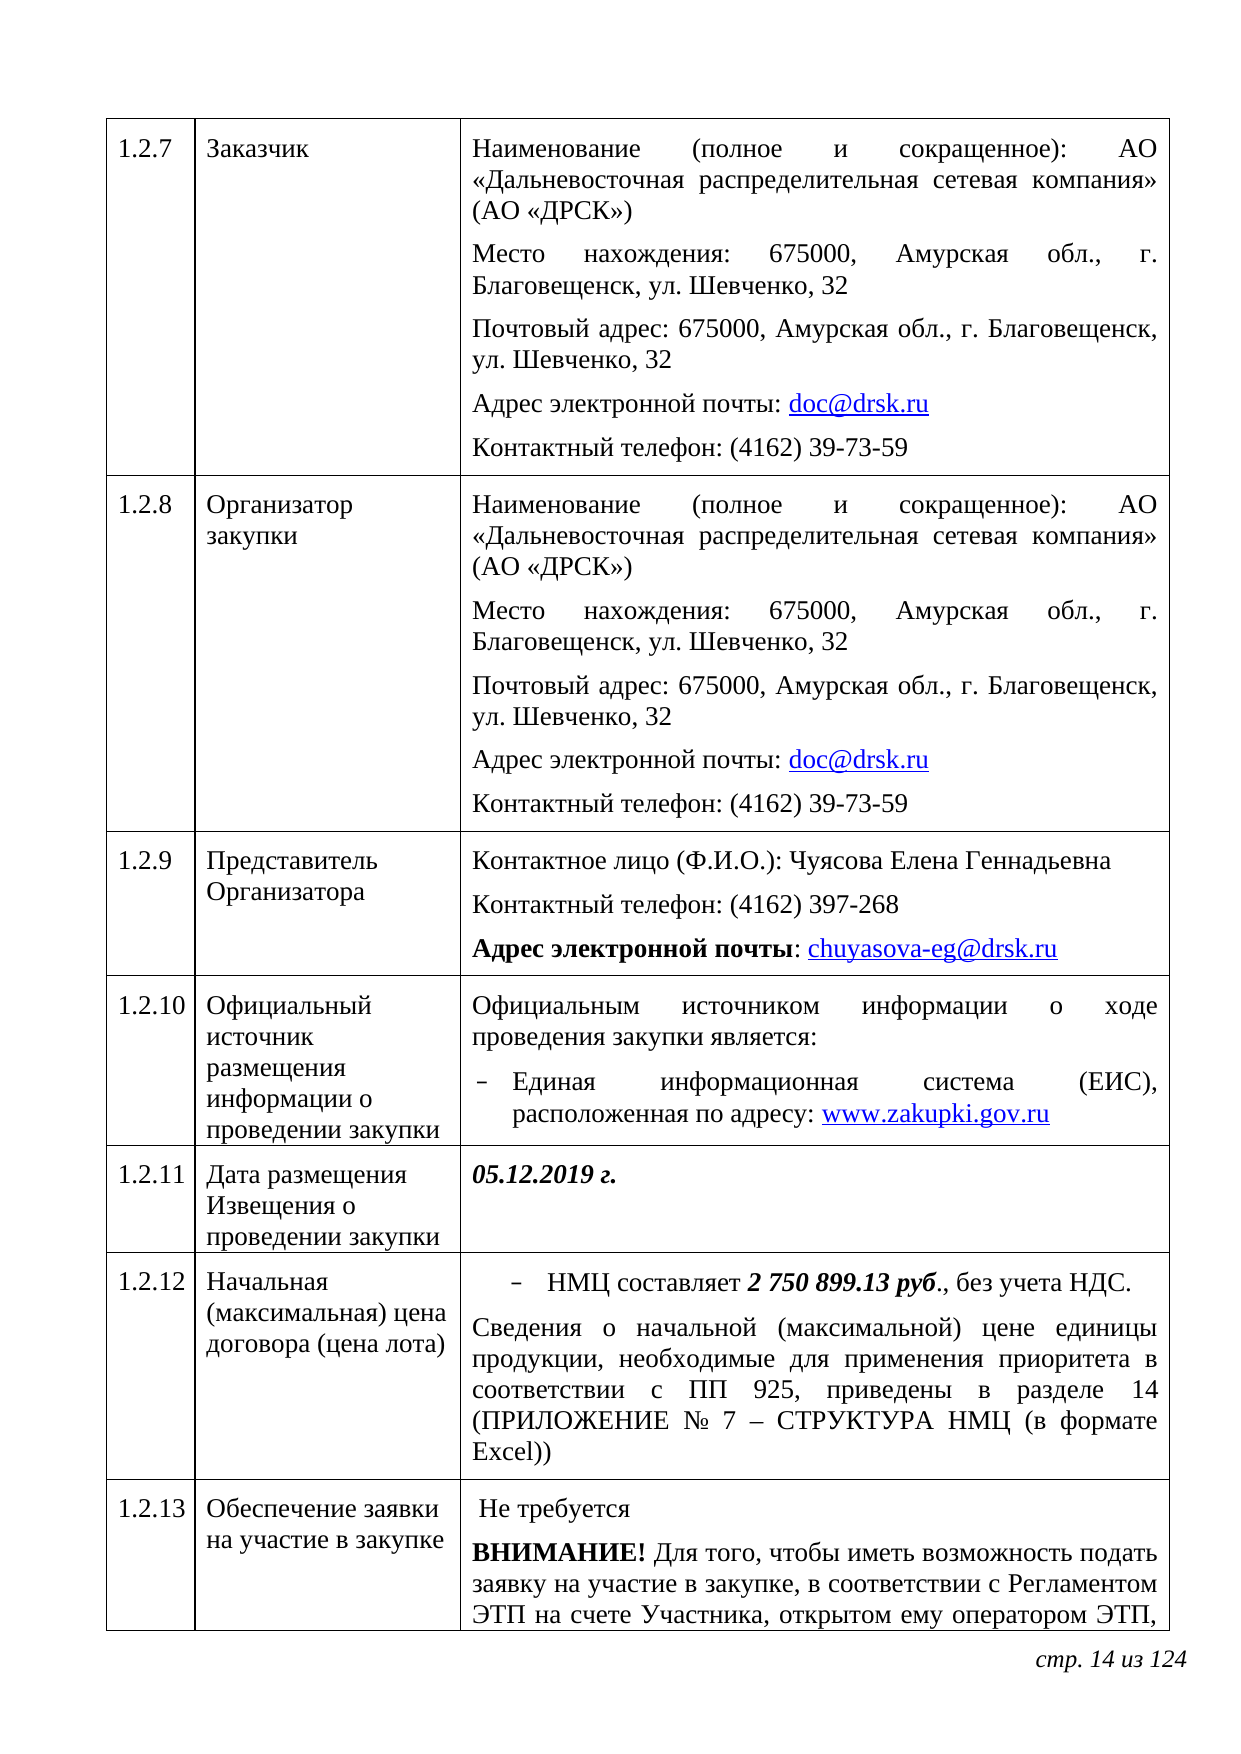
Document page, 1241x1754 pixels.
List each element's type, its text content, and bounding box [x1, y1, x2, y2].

table_cell [107, 1480, 194, 1629]
table_cell [107, 976, 194, 1144]
table_cell [107, 832, 194, 975]
table_cell Представитель Организатора [196, 832, 460, 975]
table_cell Заказчик [196, 119, 460, 474]
table_cell Контактное лицо (Ф.И.О.): Чуясова Елена Геннадьевна Контактный телефон: (4162) 397-268 Адрес электронной почты: chuyasova-eg@drsk.ru [461, 832, 1169, 975]
table_cell [107, 1253, 194, 1479]
table_cell [107, 476, 194, 831]
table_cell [196, 1480, 460, 1629]
table_cell Наименование (полное и сокращенное): АО «Дальневосточная распределительная сетевая компания» (АО «ДРСК») Место нахождения: 675000, Амурская обл., г. Благовещенск, ул. Шевченко, 32 Почтовый адрес: 675000, Амурская обл., г. Благовещенск, ул. Шевченко, 32 Адрес электронной почты: doc@drsk.ru Контактный телефон: (4162) 39-73-59 [461, 119, 1169, 474]
table_cell 05.12.2019 г. [461, 1146, 1169, 1252]
table_cell Официальный источник размещения информации о проведении закупки [196, 976, 460, 1144]
table_cell Наименование (полное и сокращенное): АО «Дальневосточная распределительная сетевая компания» (АО «ДРСК») Место нахождения: 675000, Амурская обл., г. Благовещенск, ул. Шевченко, 32 Почтовый адрес: 675000, Амурская обл., г. Благовещенск, ул. Шевченко, 32 Адрес электронной почты: doc@drsk.ru Контактный телефон: (4162) 39-73-59 [461, 476, 1169, 831]
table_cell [461, 1480, 1169, 1629]
table_cell Организатор закупки [196, 476, 460, 831]
table_cell [107, 119, 194, 474]
table_cell [107, 1146, 194, 1252]
table_cell Начальная (максимальная) цена договора (цена лота) [196, 1253, 460, 1479]
table_cell НМЦ составляет 2 750 899.13 руб., без учета НДС. Сведения о начальной (максимальной) цене единицы продукции, необходимые для применения приоритета в соответствии с ПП 925, приведены в разделе 14 (ПРИЛОЖЕНИЕ № 7 – СТРУКТУРА НМЦ (в формате Excel)) [461, 1253, 1169, 1479]
table_cell Дата размещения Извещения о проведении закупки [196, 1146, 460, 1252]
table_cell Официальным источником информации о ходе проведения закупки является: Единая информационная система (ЕИС), расположенная по адресу: www.zakupki.gov.ru [461, 976, 1169, 1144]
